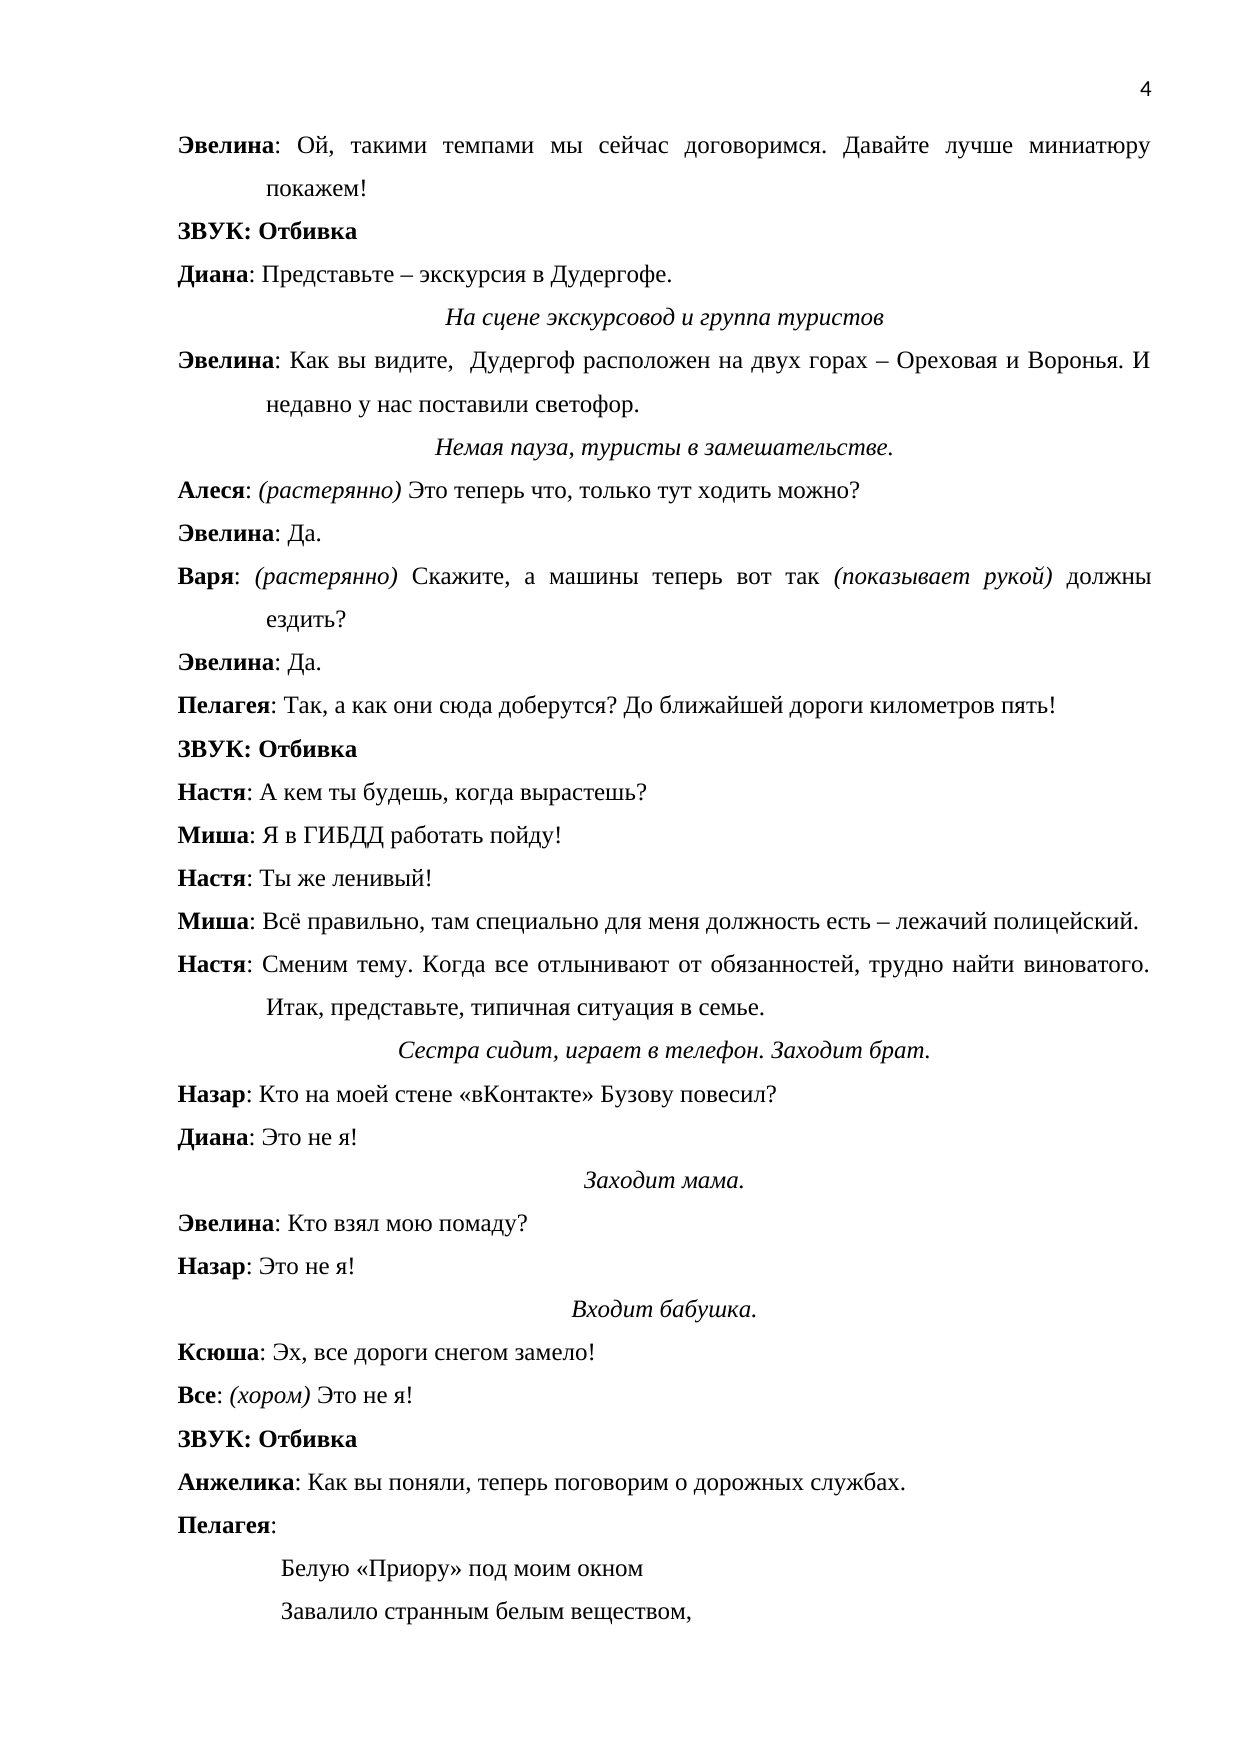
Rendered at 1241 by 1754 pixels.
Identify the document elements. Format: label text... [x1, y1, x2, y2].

text Назар: Кто на моей стене «вКонтакте» Бузову повесил? [177, 1079, 1152, 1107]
text Пелагея: Так, а как они сюда доберутся? До ближайшей дороги километров пять! [177, 691, 1152, 719]
text Анжелика: Как вы поняли, теперь поговорим о дорожных службах. [177, 1467, 1152, 1496]
text Эвелина: Кто взял мою помаду? [177, 1208, 1152, 1237]
text Диана: Это не я! [177, 1122, 1152, 1151]
text Алеся: (растерянно) Это теперь что, только тут ходить можно? [177, 475, 1152, 504]
text Настя: Сменим тему. Когда все отлынивают от обязанностей, трудно найти виноватого. Итак, представьте, типичная ситуация в семье. [177, 949, 1152, 1021]
text Настя: Ты же ленивый! [177, 863, 1152, 892]
text Пелагея: [177, 1510, 1152, 1539]
text Миша: Всё правильно, там специально для меня должность есть – лежачий полицейский. [177, 906, 1152, 935]
text Варя: (растерянно) Скажите, а машины теперь вот так (показывает рукой) должны ездить? [177, 561, 1152, 633]
text ЗВУК: Отбивка [177, 1424, 1152, 1452]
text На сцене экскурсовод и группа туристов [177, 302, 1152, 331]
text Эвелина: Ой, такими темпами мы сейчас договоримся. Давайте лучше миниатюру покажем! [177, 130, 1152, 202]
text Завалило странным белым веществом, [281, 1596, 1152, 1625]
text Настя: А кем ты будешь, когда вырастешь? [177, 777, 1152, 806]
text Эвелина: Как вы видите, Дудергоф расположен на двух горах – Ореховая и Воронья. И недавно у нас поставили светофор. [177, 346, 1152, 417]
text Эвелина: Да. [177, 647, 1152, 676]
text Диана: Представьте – экскурсия в Дудергофе. [177, 259, 1152, 288]
text Немая пауза, туристы в замешательстве. [177, 432, 1152, 461]
text ЗВУК: Отбивка [177, 216, 1152, 245]
text Белую «Приору» под моим окном [281, 1553, 1152, 1582]
text Назар: Это не я! [177, 1251, 1152, 1280]
text Ксюша: Эх, все дороги снегом замело! [177, 1337, 1152, 1366]
text Сестра сидит, играет в телефон. Заходит брат. [177, 1036, 1152, 1064]
text Заходит мама. [177, 1165, 1152, 1194]
text Все: (хором) Это не я! [177, 1381, 1152, 1409]
text ЗВУК: Отбивка [177, 734, 1152, 762]
text Эвелина: Да. [177, 518, 1152, 547]
text Миша: Я в ГИБДД работать пойду! [177, 820, 1152, 849]
text Входит бабушка. [177, 1294, 1152, 1323]
